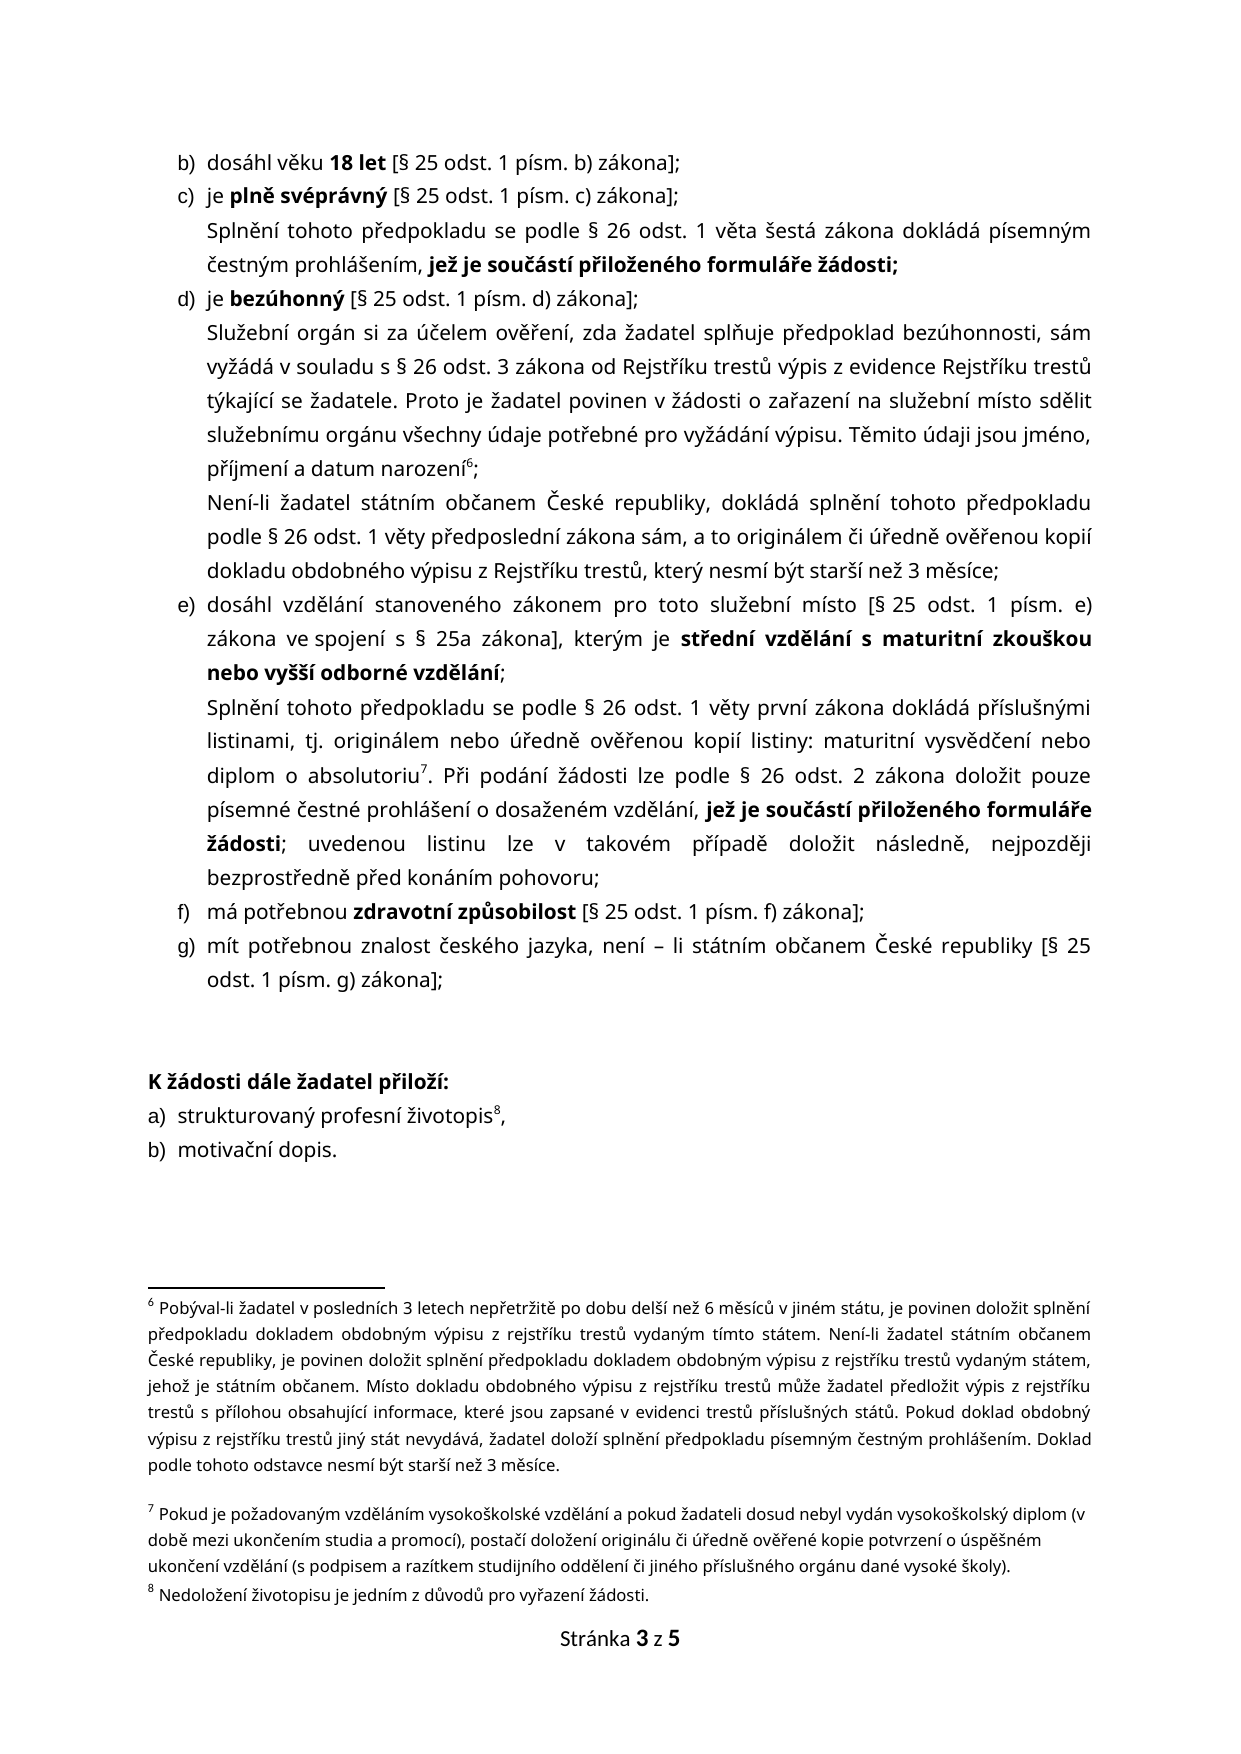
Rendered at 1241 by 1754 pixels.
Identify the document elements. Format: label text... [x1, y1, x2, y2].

list je bezúhonný [§ 25 odst. 1 písm. d) zákona]; [177, 284, 1093, 312]
text Služební orgán si za účelem ověření, zda žadatel splňuje předpoklad bezúhonnosti, sám vyžádá v souladu s § 26 odst. 3 zákona od Rejstříku trestů výpis z evidence Rejstříku trestů týkající se žadatele. Proto je žadatel povinen v žádosti o zařazení na služební místo sdělit služebnímu orgánu všechny údaje potřebné pro vyžádání výpisu. Těmito údaji jsou jméno, příjmení a datum narození; [207, 318, 1093, 483]
list dosáhl věku 18 let [§ 25 odst. 1 písm. b) zákona]; [177, 148, 1093, 176]
list má potřebnou zdravotní způsobilost [§ 25 odst. 1 písm. f) zákona]; [177, 897, 1093, 925]
text Splnění tohoto předpokladu se podle § 26 odst. 1 věty první zákona dokládá příslušnými listinami, tj. originálem nebo úředně ověřenou kopií listiny: maturitní vysvědčení nebo diplom o absolutoriu. Při podání žádosti lze podle § 26 odst. 2 zákona doložit pouze písemné čestné prohlášení o dosaženém vzdělání, jež je součástí přiloženého formuláře žádosti; uvedenou listinu lze v takovém případě doložit následně, nejpozději bezprostředně před konáním pohovoru; [207, 693, 1093, 891]
text Není-li žadatel státním občanem České republiky, dokládá splnění tohoto předpokladu podle § 26 odst. 1 věty předposlední zákona sám, a to originálem či úředně ověřenou kopií dokladu obdobného výpisu z Rejstříku trestů, který nesmí být starší než 3 měsíce; [207, 488, 1093, 585]
text Splnění tohoto předpokladu se podle § 26 odst. 1 věta šestá zákona dokládá písemným čestným prohlášením, jež je součástí přiloženého formuláře žádosti; [207, 216, 1093, 278]
list strukturovaný profesní životopis, [148, 1101, 1093, 1130]
list motivační dopis. [148, 1135, 1093, 1164]
list je plně svéprávný [§ 25 odst. 1 písm. c) zákona]; [177, 182, 1093, 210]
list dosáhl vzdělání stanoveného zákonem pro toto služební místo [§ 25 odst. 1 písm. e) zákona ve spojení s § 25a zákona], kterým je střední vzdělání s maturitní zkouškou nebo vyšší odborné vzdělání; [177, 590, 1093, 687]
list mít potřebnou znalost českého jazyka, není – li státním občanem České republiky [§ 25 odst. 1 písm. g) zákona]; [177, 931, 1093, 993]
text K žádosti dále žadatel přiloží: [148, 1067, 1093, 1096]
